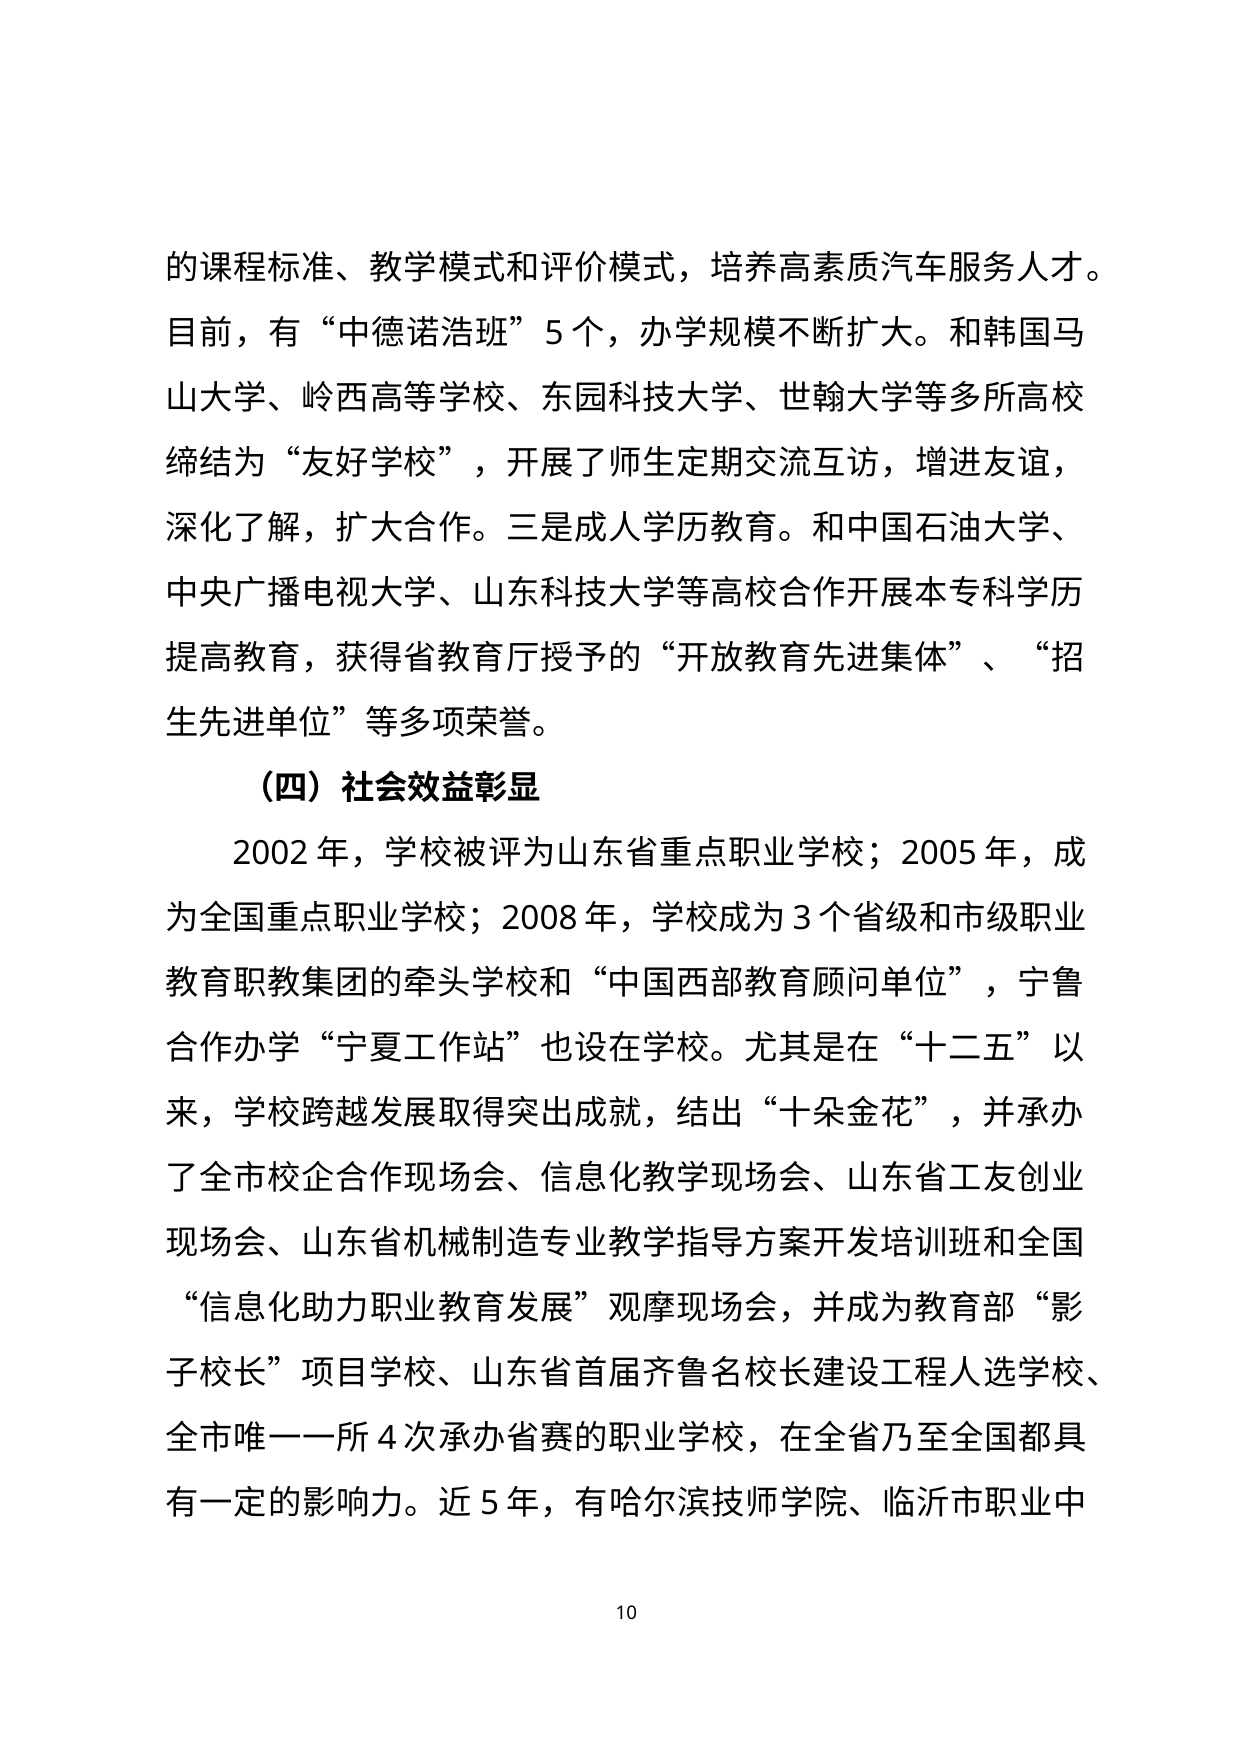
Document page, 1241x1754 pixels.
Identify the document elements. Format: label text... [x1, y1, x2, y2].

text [165, 818, 1087, 1533]
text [165, 233, 1087, 753]
text （四）社会效益彰显 [165, 753, 1087, 818]
